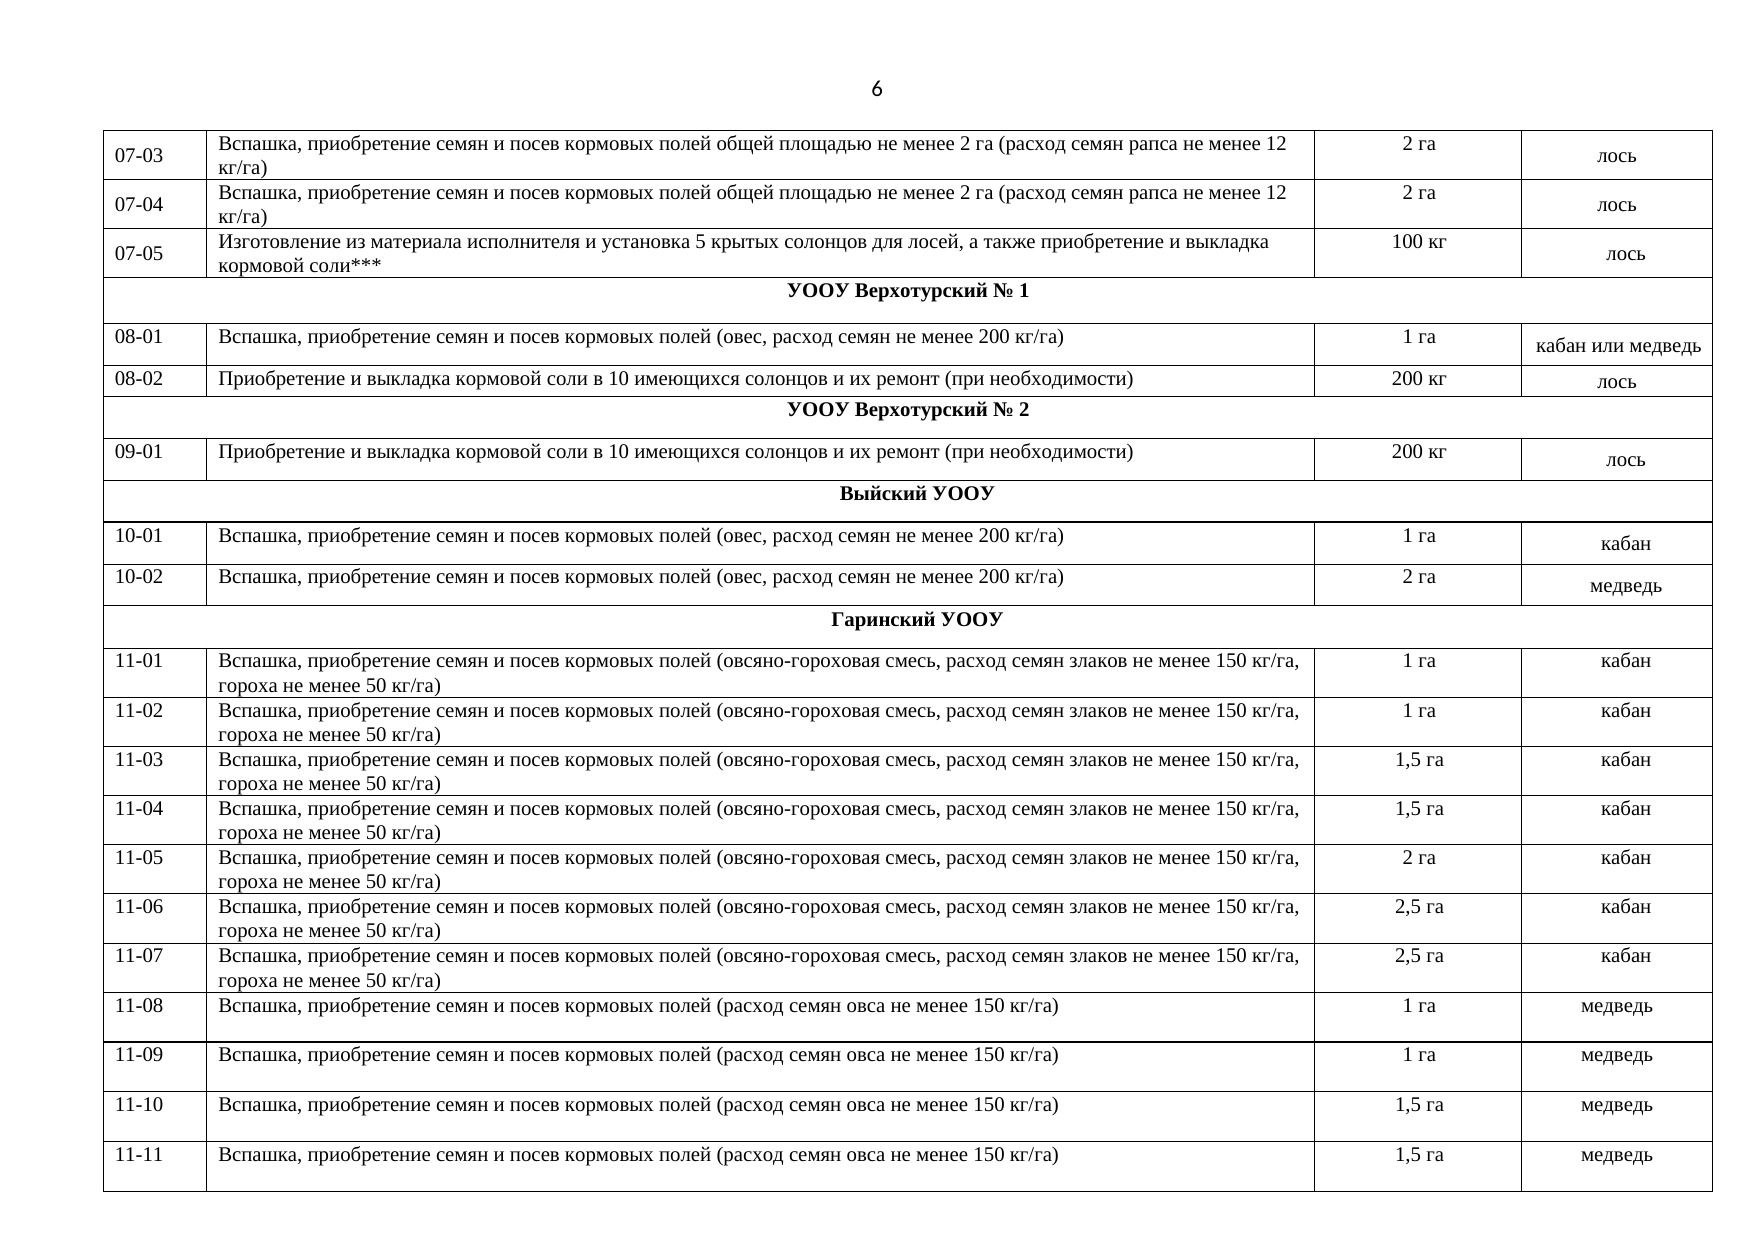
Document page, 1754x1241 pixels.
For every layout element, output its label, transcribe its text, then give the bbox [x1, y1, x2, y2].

table_cell Изготовление из материала исполнителя и установка 5 крытых солонцов для лосей, а также приобретение и выкладка кормовой соли*** [207, 229, 1314, 277]
table_cell 2 га [1315, 180, 1521, 228]
table_cell 1,5 га [1315, 796, 1521, 844]
table_cell 11-08 [104, 993, 206, 1041]
table_cell кабан [1522, 649, 1712, 697]
table_cell медведь [1522, 565, 1712, 605]
table_cell Приобретение и выкладка кормовой соли в 10 имеющихся солонцов и их ремонт (при необходимости) [207, 439, 1314, 479]
table_cell Вспашка, приобретение семян и посев кормовых полей (овсяно-гороховая смесь, расход семян злаков не менее 150 кг/га, гороха не менее 50 кг/га) [207, 698, 1314, 746]
table_cell Вспашка, приобретение семян и посев кормовых полей (овсяно-гороховая смесь, расход семян злаков не менее 150 кг/га, гороха не менее 50 кг/га) [207, 747, 1314, 795]
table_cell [207, 1142, 1314, 1191]
table_cell 1 га [1315, 993, 1521, 1041]
table_cell кабан [1522, 796, 1712, 844]
table_cell Вспашка, приобретение семян и посев кормовых полей (овсяно-гороховая смесь, расход семян злаков не менее 150 кг/га, гороха не менее 50 кг/га) [207, 845, 1314, 893]
table_cell УООУ Верхотурский № 1 [104, 278, 1712, 323]
table_cell Вспашка, приобретение семян и посев кормовых полей (овес, расход семян не менее 200 кг/га) [207, 565, 1314, 605]
table_cell кабан [1522, 894, 1712, 942]
table_cell 08-02 [104, 366, 206, 396]
table_cell 10-02 [104, 565, 206, 605]
table_cell 11-09 [104, 1043, 206, 1091]
table_cell медведь [1522, 1043, 1712, 1091]
table_cell кабан [1522, 523, 1712, 563]
table_cell 1,5 га [1315, 1142, 1521, 1191]
table_cell лось [1522, 180, 1712, 228]
table_cell 11-10 [104, 1092, 206, 1141]
table_cell 1,5 га [1315, 747, 1521, 795]
table_cell Вспашка, приобретение семян и посев кормовых полей (овсяно-гороховая смесь, расход семян злаков не менее 150 кг/га, гороха не менее 50 кг/га) [207, 894, 1314, 942]
table_cell 11-11 [104, 1142, 206, 1191]
table_cell Приобретение и выкладка кормовой соли в 10 имеющихся солонцов и их ремонт (при необходимости) [207, 366, 1314, 396]
table_cell 2,5 га [1315, 894, 1521, 942]
table_cell 200 кг [1315, 366, 1521, 396]
table_cell 07-05 [104, 229, 206, 277]
table_cell Вспашка, приобретение семян и посев кормовых полей (овсяно-гороховая смесь, расход семян злаков не менее 150 кг/га, гороха не менее 50 кг/га) [207, 649, 1314, 697]
table_cell лось [1522, 131, 1712, 179]
table_cell лось [1522, 229, 1712, 277]
table_cell 200 кг [1315, 439, 1521, 479]
table_cell кабан или медведь [1522, 324, 1712, 365]
table_cell Выйский УООУ [104, 481, 1712, 521]
table_cell 1 га [1315, 523, 1521, 563]
table_cell 11-06 [104, 894, 206, 942]
table_cell Вспашка, приобретение семян и посев кормовых полей (овсяно-гороховая смесь, расход семян злаков не менее 150 кг/га, гороха не менее 50 кг/га) [207, 944, 1314, 992]
table_cell лось [1522, 439, 1712, 479]
table_cell 1 га [1315, 649, 1521, 697]
table_cell 09-01 [104, 439, 206, 479]
table_cell 08-01 [104, 324, 206, 365]
table_cell 11-05 [104, 845, 206, 893]
table_cell 2 га [1315, 131, 1521, 179]
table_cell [207, 1043, 1314, 1091]
table_cell Вспашка, приобретение семян и посев кормовых полей (расход семян овса не менее 150 кг/га) [207, 993, 1314, 1041]
table_cell Вспашка, приобретение семян и посев кормовых полей (овес, расход семян не менее 200 кг/га) [207, 523, 1314, 563]
table_cell 11-02 [104, 698, 206, 746]
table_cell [207, 1092, 1314, 1141]
table_cell Гаринский УООУ [104, 606, 1712, 647]
table_cell 07-03 [104, 131, 206, 179]
table_cell 2 га [1315, 845, 1521, 893]
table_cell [207, 180, 1314, 228]
table_cell УООУ Верхотурский № 2 [104, 397, 1712, 437]
table_cell 11-04 [104, 796, 206, 844]
table_cell 1 га [1315, 698, 1521, 746]
table_cell кабан [1522, 698, 1712, 746]
table_cell 2 га [1315, 565, 1521, 605]
table_cell 2,5 га [1315, 944, 1521, 992]
table_cell 10-01 [104, 523, 206, 563]
table_cell медведь [1522, 993, 1712, 1041]
table_cell 11-03 [104, 747, 206, 795]
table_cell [207, 131, 1314, 179]
table_cell медведь [1522, 1092, 1712, 1141]
table_cell кабан [1522, 944, 1712, 992]
table_cell кабан [1522, 747, 1712, 795]
table_cell медведь [1522, 1142, 1712, 1191]
table_cell кабан [1522, 845, 1712, 893]
table_cell 1,5 га [1315, 1092, 1521, 1141]
table_cell лось [1522, 366, 1712, 396]
table_cell 100 кг [1315, 229, 1521, 277]
table_cell 11-01 [104, 649, 206, 697]
table_cell 1 га [1315, 324, 1521, 365]
table_cell 11-07 [104, 944, 206, 992]
table_cell 07-04 [104, 180, 206, 228]
table_cell Вспашка, приобретение семян и посев кормовых полей (овсяно-гороховая смесь, расход семян злаков не менее 150 кг/га, гороха не менее 50 кг/га) [207, 796, 1314, 844]
table_cell Вспашка, приобретение семян и посев кормовых полей (овес, расход семян не менее 200 кг/га) [207, 324, 1314, 365]
table_cell 1 га [1315, 1043, 1521, 1091]
